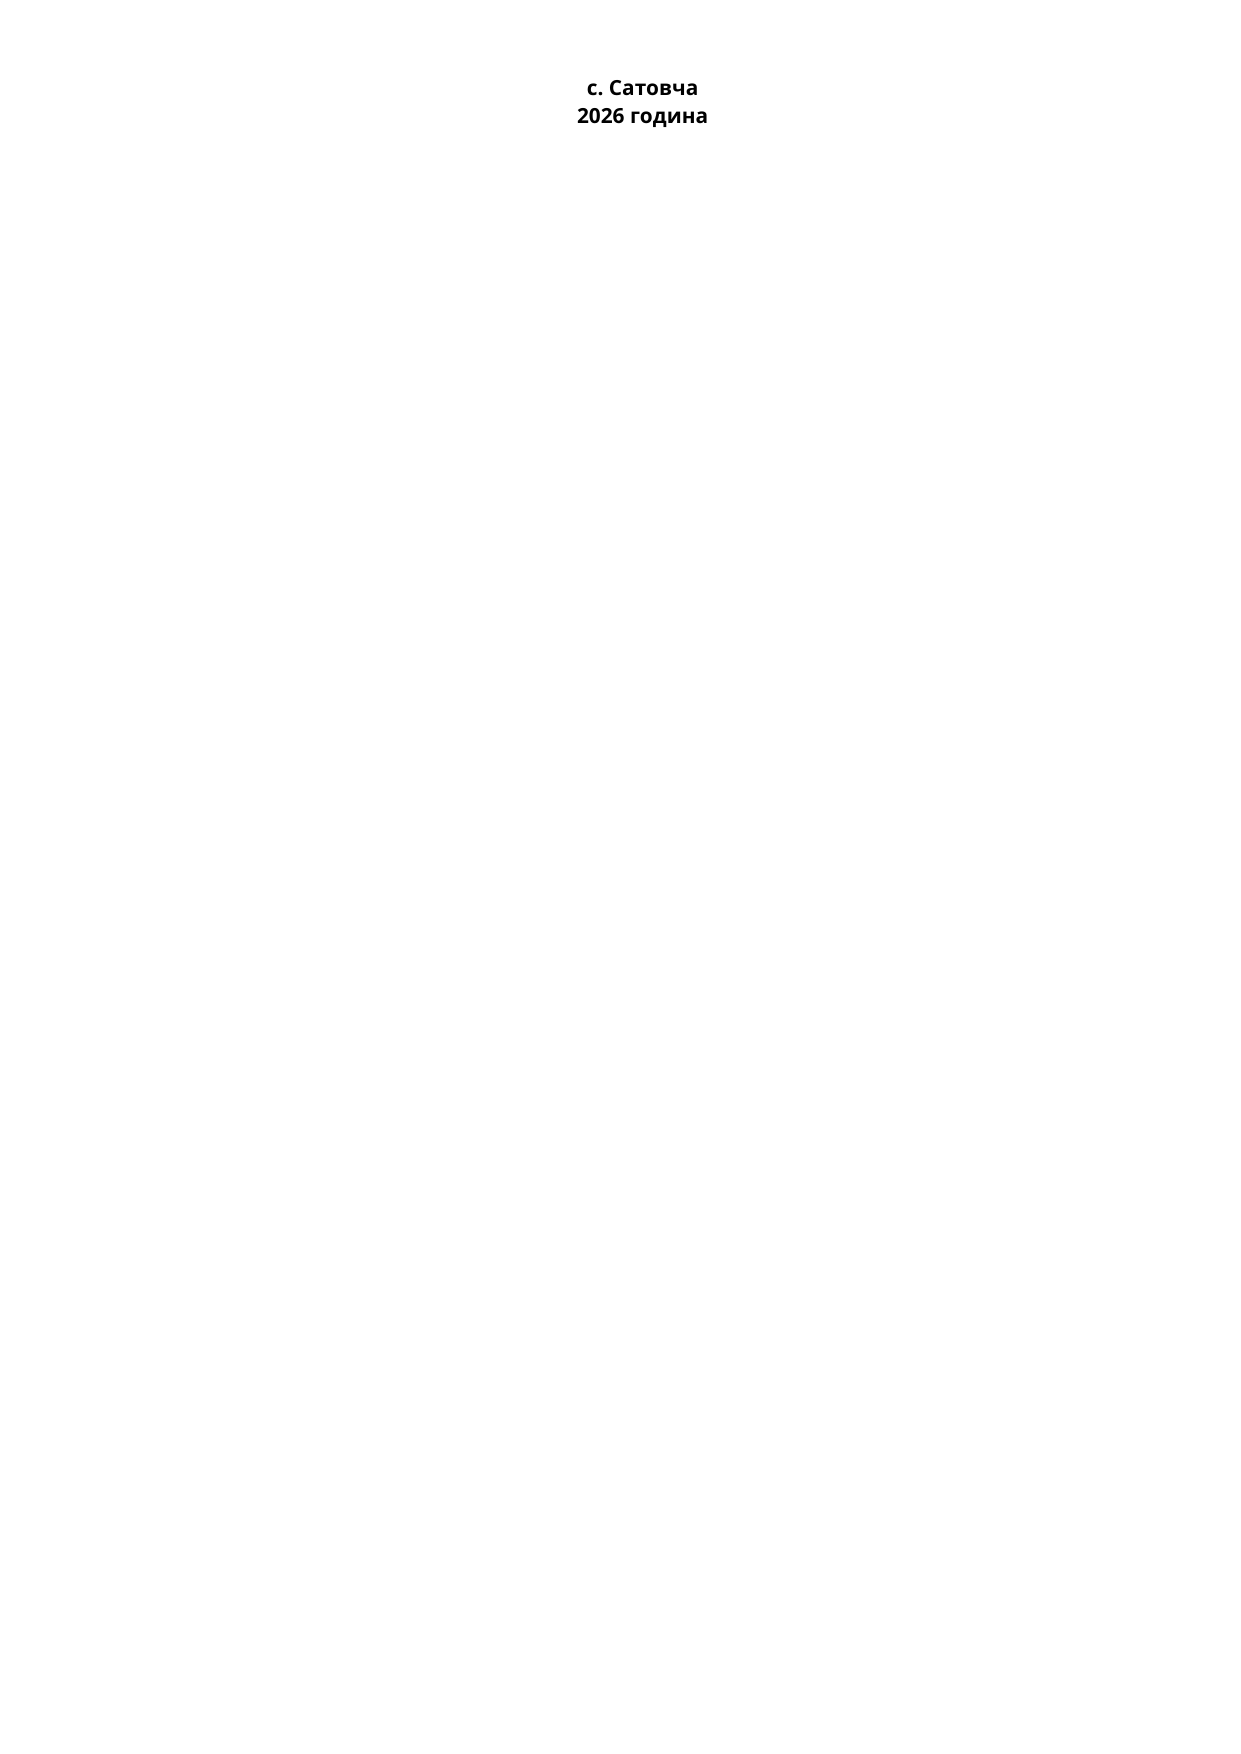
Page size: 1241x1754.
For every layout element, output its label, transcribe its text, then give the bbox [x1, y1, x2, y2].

text с. Сатовча [103, 73, 1181, 101]
text 2026 година [103, 101, 1181, 130]
